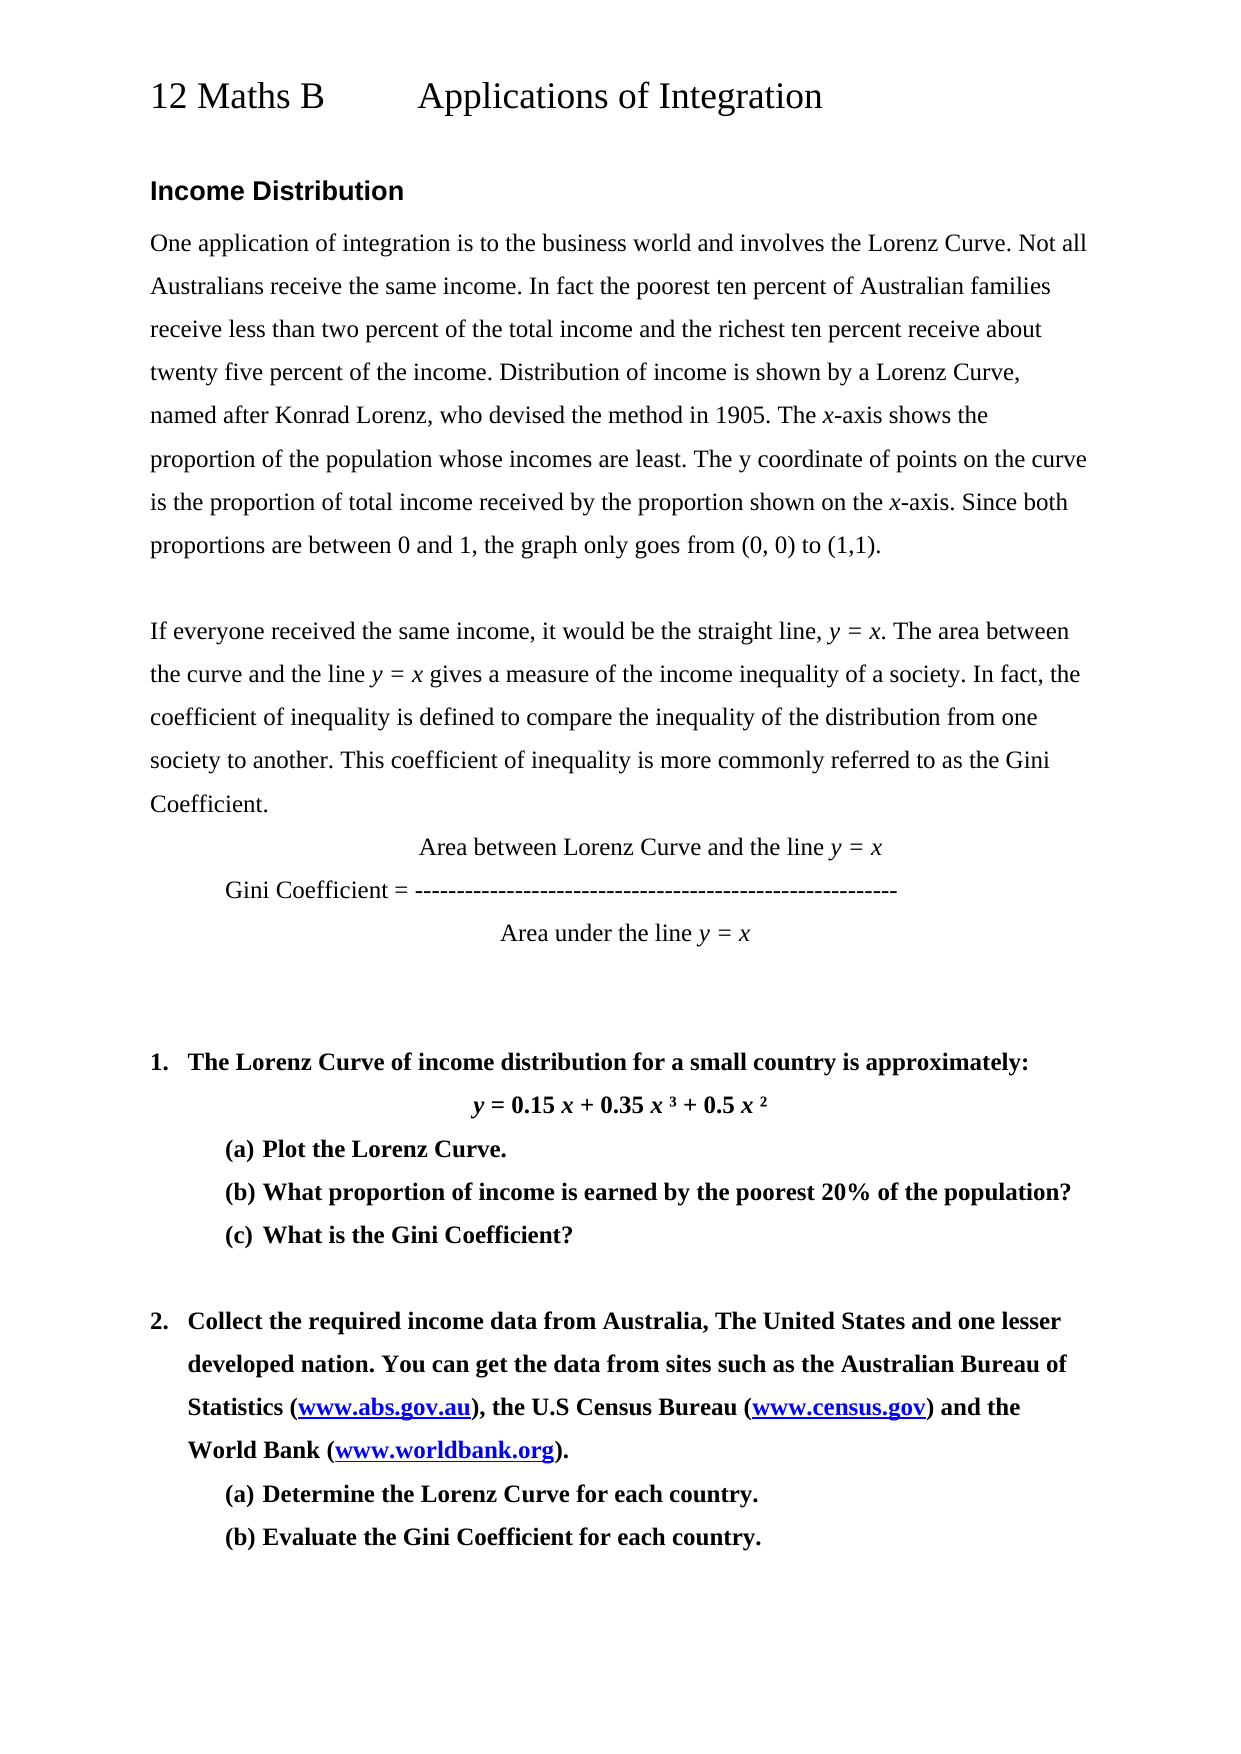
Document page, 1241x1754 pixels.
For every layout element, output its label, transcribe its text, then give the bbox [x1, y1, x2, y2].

text Area between Lorenz Curve and the line y = x [150, 832, 1090, 861]
list Collect the required income data from Australia, The United States and one lesser developed nation. You can get the data from sites such as the Australian Bureau of Statistics (www.abs.gov.au), the U.S Census Bureau (www.census.gov) and the World Bank (www.worldbank.org). [150, 1306, 1090, 1464]
list The Lorenz Curve of income distribution for a small country is approximately: [150, 1047, 1090, 1076]
text Area under the line y = x [150, 918, 1090, 947]
list Plot the Lorenz Curve. [225, 1134, 1090, 1162]
text Gini Coefficient = ---------------------------------------------------------- [150, 875, 1090, 904]
text If everyone received the same income, it would be the straight line, y = x. The area between the curve and the line y = x gives a measure of the income inequality of a society. In fact, the coefficient of inequality is defined to compare the inequality of the distribution from one society to another. This coefficient of inequality is more commonly referred to as the Gini Coefficient. [150, 616, 1090, 817]
text One application of integration is to the business world and involves the Lorenz Curve. Not all Australians receive the same income. In fact the poorest ten percent of Australian families receive less than two percent of the total income and the richest ten percent receive about twenty five percent of the income. Distribution of income is shown by a Lorenz Curve, named after Konrad Lorenz, who devised the method in 1905. The x-axis shows the proportion of the population whose incomes are least. The y coordinate of points on the curve is the proportion of total income received by the proportion shown on the x-axis. Since both proportions are between 0 and 1, the graph only goes from (0, 0) to (1,1). [150, 228, 1090, 559]
text y = 0.15 x + 0.35 x ³ + 0.5 x ² [150, 1091, 1090, 1119]
list Determine the Lorenz Curve for each country. [225, 1479, 1090, 1507]
list What is the Gini Coefficient? [225, 1220, 1090, 1249]
list Evaluate the Gini Coefficient for each country. [225, 1522, 1090, 1551]
subtitle Income Distribution [150, 175, 1090, 206]
list What proportion of income is earned by the poorest 20% of the population? [225, 1177, 1090, 1206]
